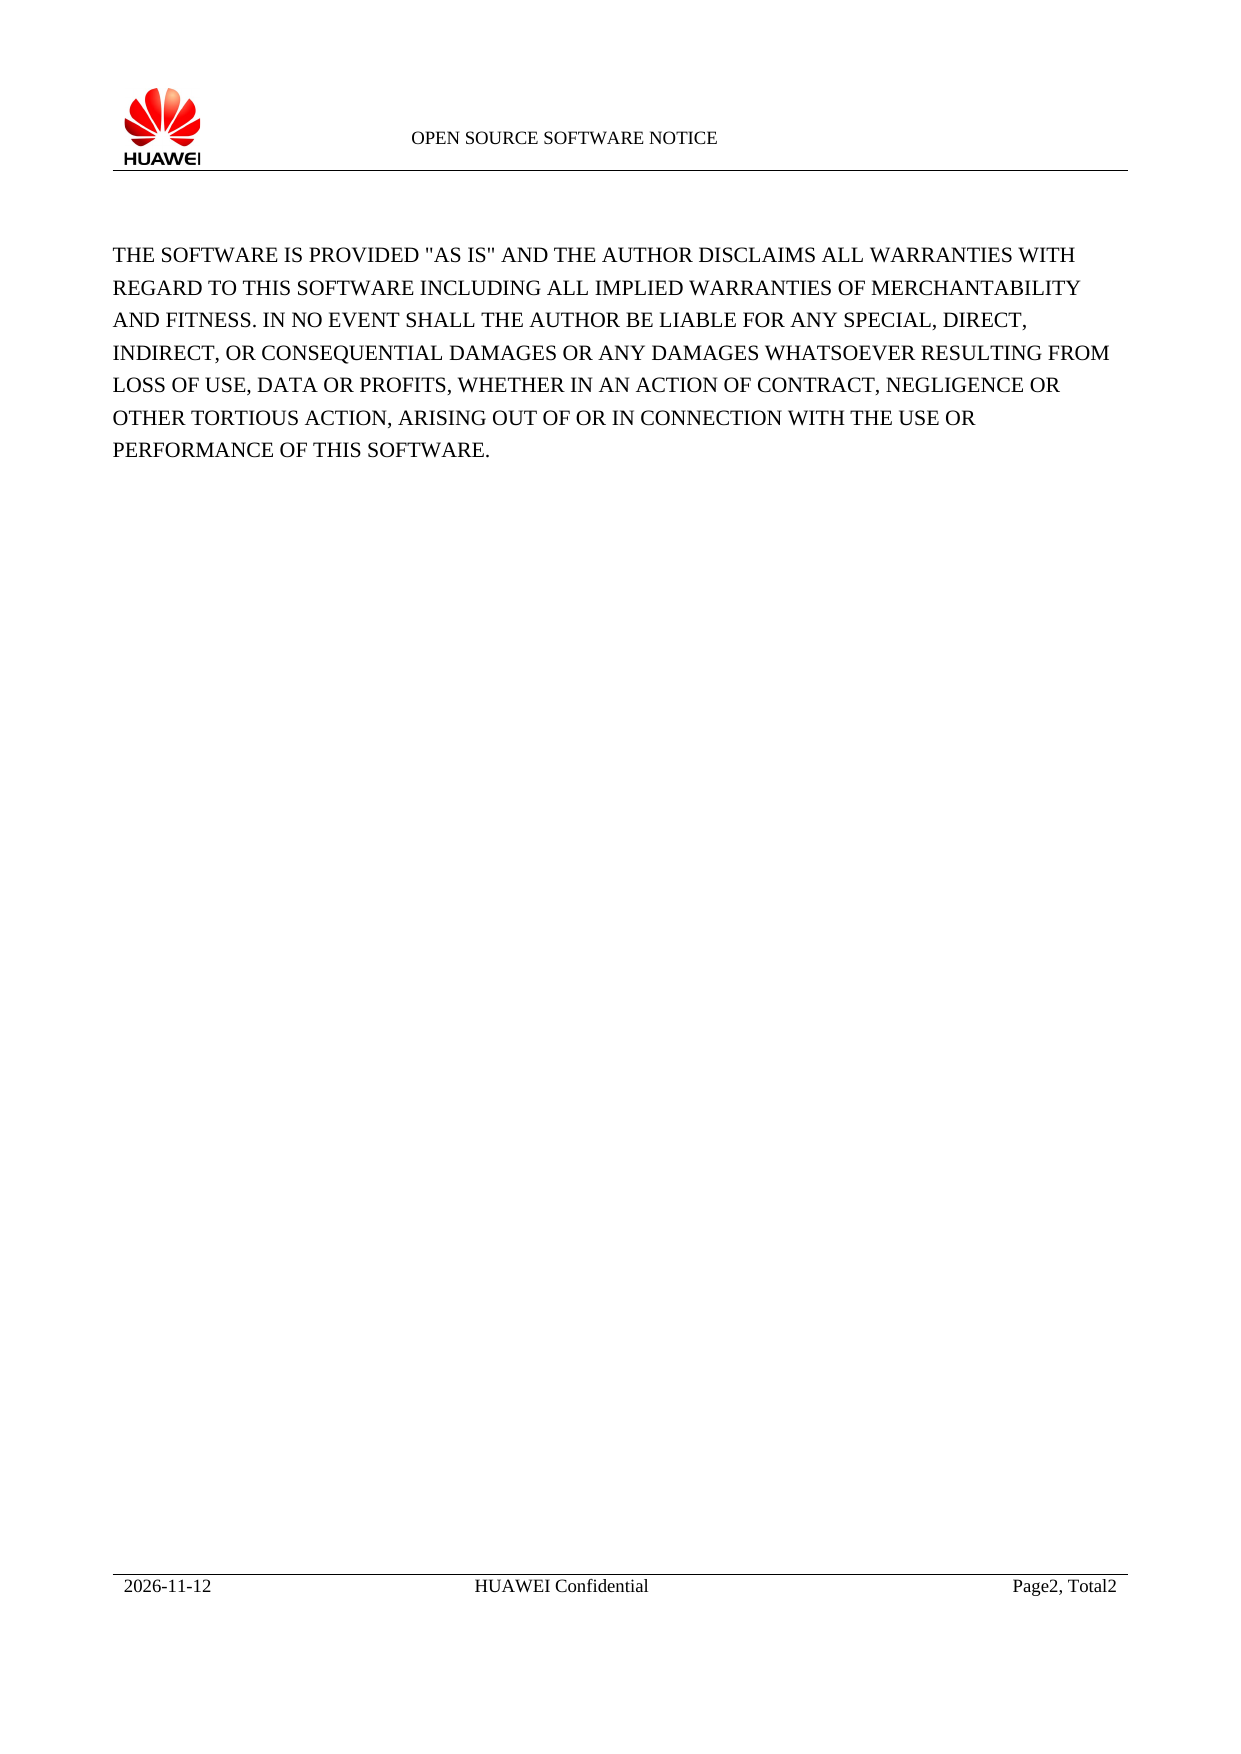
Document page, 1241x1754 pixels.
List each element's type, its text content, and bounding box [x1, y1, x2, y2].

picture [124, 88, 201, 165]
